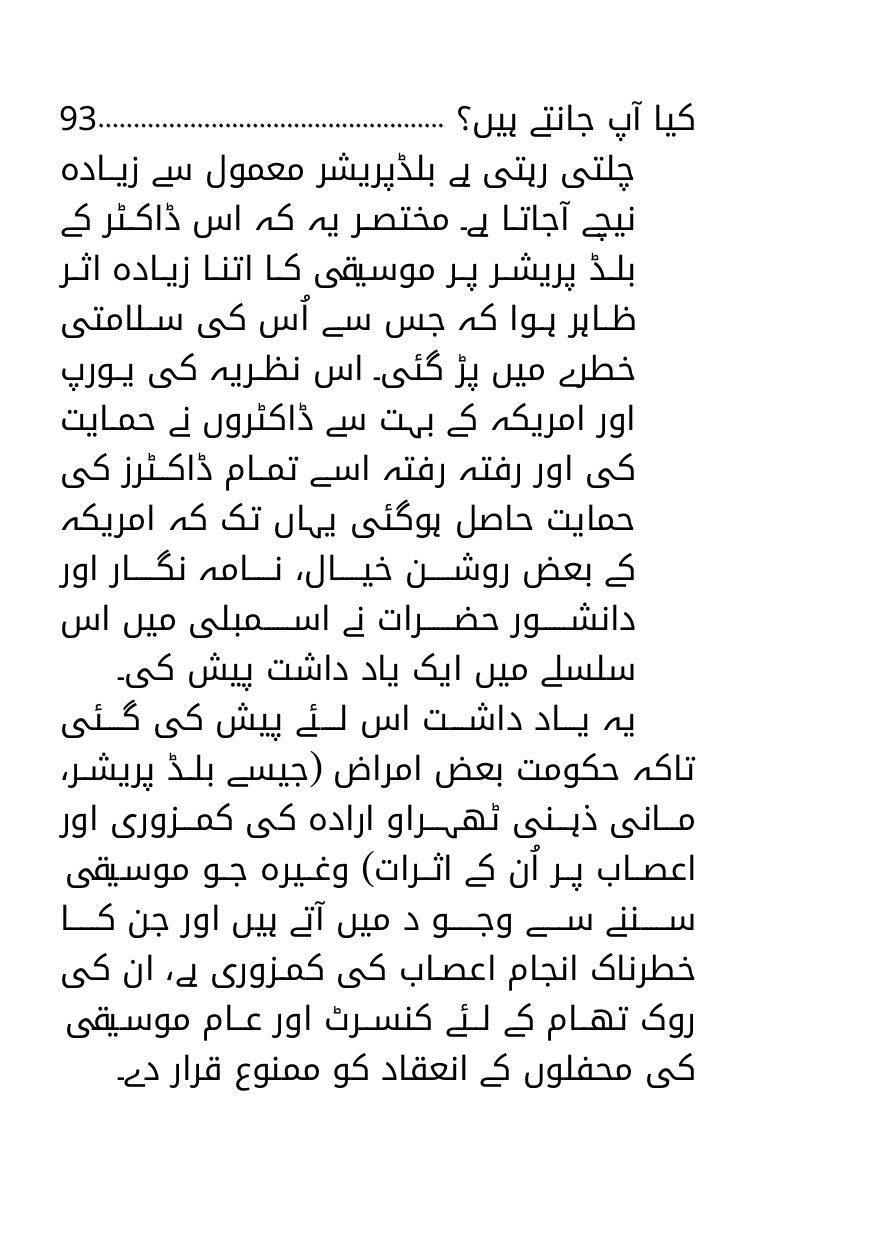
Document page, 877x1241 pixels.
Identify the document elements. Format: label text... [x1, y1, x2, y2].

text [60, 140, 697, 690]
text یہ یاد داشت اس لئے پیش کی گئی تاکہ حکومت بعض امراض (جیسے بلڈ پریشر، مانی ذہنی ٹھہراو ارادہ کی کمزوری اور اعصاب پر اُن کے اثرات) وغیرہ جو موسیقی سننے سے وجو د میں آتے ہیں اور جن کا خطرناک انجام اعصاب کی کمزوری ہے، ان کی روک تھام کے لئے کنسرٹ اور عام موسیقی کی محفلوں کے انعقاد کو ممنوع قرار دے۔ [60, 690, 697, 1090]
